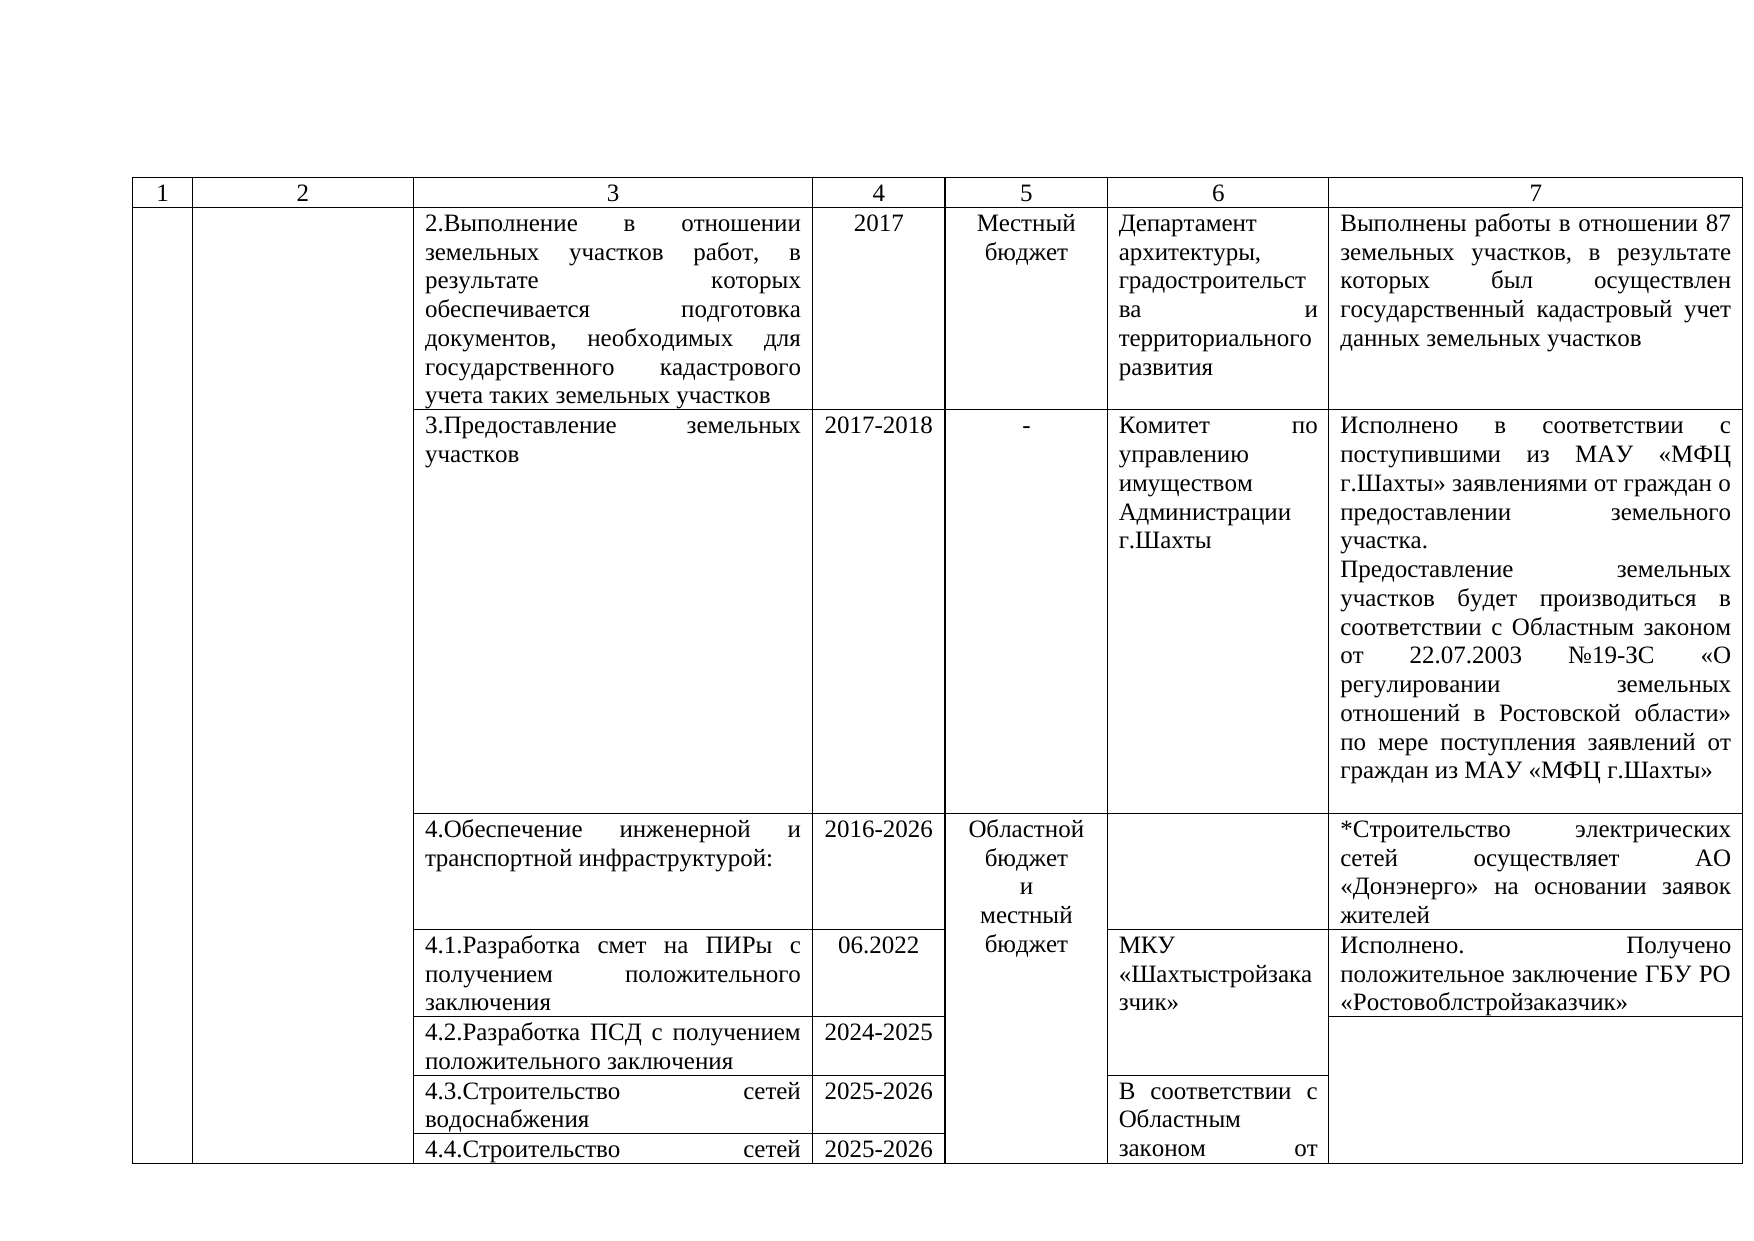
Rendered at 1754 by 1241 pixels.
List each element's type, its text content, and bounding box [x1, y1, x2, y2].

table_cell [1108, 814, 1328, 929]
table_cell Исполнено в соответствии с поступившими из МАУ «МФЦ г.Шахты» заявлениями от граждан о предоставлении земельного участка. Предоставление земельных участков будет производиться в соответствии с Областным законом от 22.07.2003 №19-ЗС «О регулировании земельных отношений в Ростовской области» по мере поступления заявлений от граждан из МАУ «МФЦ г.Шахты» [1329, 410, 1742, 813]
table_header 1 [133, 178, 192, 207]
table_cell 2017 [813, 208, 944, 409]
table_header 6 [1108, 178, 1328, 207]
table_cell Исполнено. Получено положительное заключение ГБУ РО «Ростовоблстройзаказчик» [1329, 930, 1742, 1016]
table_cell 4.3.Строительство сетей водоснабжения [414, 1076, 812, 1133]
table_cell 4 [133, 208, 192, 1163]
table_cell 2024-2025 [813, 1017, 944, 1075]
table_header 5 [946, 178, 1107, 207]
table_cell 2017-2018 [813, 410, 944, 813]
table_cell 3.Предоставление земельных участков [414, 410, 812, 813]
table_cell 2025-2026 [813, 1076, 944, 1133]
table_header 4 [813, 178, 944, 207]
table_cell Местный бюджет [946, 208, 1107, 409]
table_cell 4.Обеспечение инженерной и транспортной инфраструктурой: [414, 814, 812, 929]
table_cell 2025-2026 [813, 1134, 944, 1163]
table_header 3 [414, 178, 812, 207]
table_cell В соответствии с Областным законом от 28.10.2022 №756-ЗС [1108, 1076, 1328, 1163]
table_cell [1329, 1017, 1742, 1163]
table_cell 4.1.Разработка смет на ПИРы с получением положительного заключения [414, 930, 812, 1016]
table_cell Областной бюджет и местный бюджет [946, 814, 1107, 1163]
table_cell 2.Выполнение в отношении земельных участков работ, в результате которых обеспечивается подготовка документов, необходимых для государственного кадастрового учета таких земельных участков [414, 208, 812, 409]
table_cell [193, 208, 413, 1163]
table_cell - [946, 410, 1107, 813]
table_header 7 [1329, 178, 1742, 207]
table_cell *Строительство электрических сетей осуществляет АО «Донэнерго» на основании заявок жителей [1329, 814, 1742, 929]
table_header 2 [193, 178, 413, 207]
table_cell 2016-2026 [813, 814, 944, 929]
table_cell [1108, 208, 1328, 409]
table_cell Комитет по управлению имуществом Администрации г.Шахты [1108, 410, 1328, 813]
table_cell 4.2.Разработка ПСД с получением положительного заключения [414, 1017, 812, 1075]
table_cell Выполнены работы в отношении 87 земельных участков, в результате которых был осуществлен государственный кадастровый учет данных земельных участков [1329, 208, 1742, 409]
table_cell МКУ «Шахтыстройзаказчик» [1108, 930, 1328, 1075]
table_cell 4.4.Строительство сетей водоотведения [414, 1134, 812, 1163]
table_cell 06.2022 [813, 930, 944, 1016]
